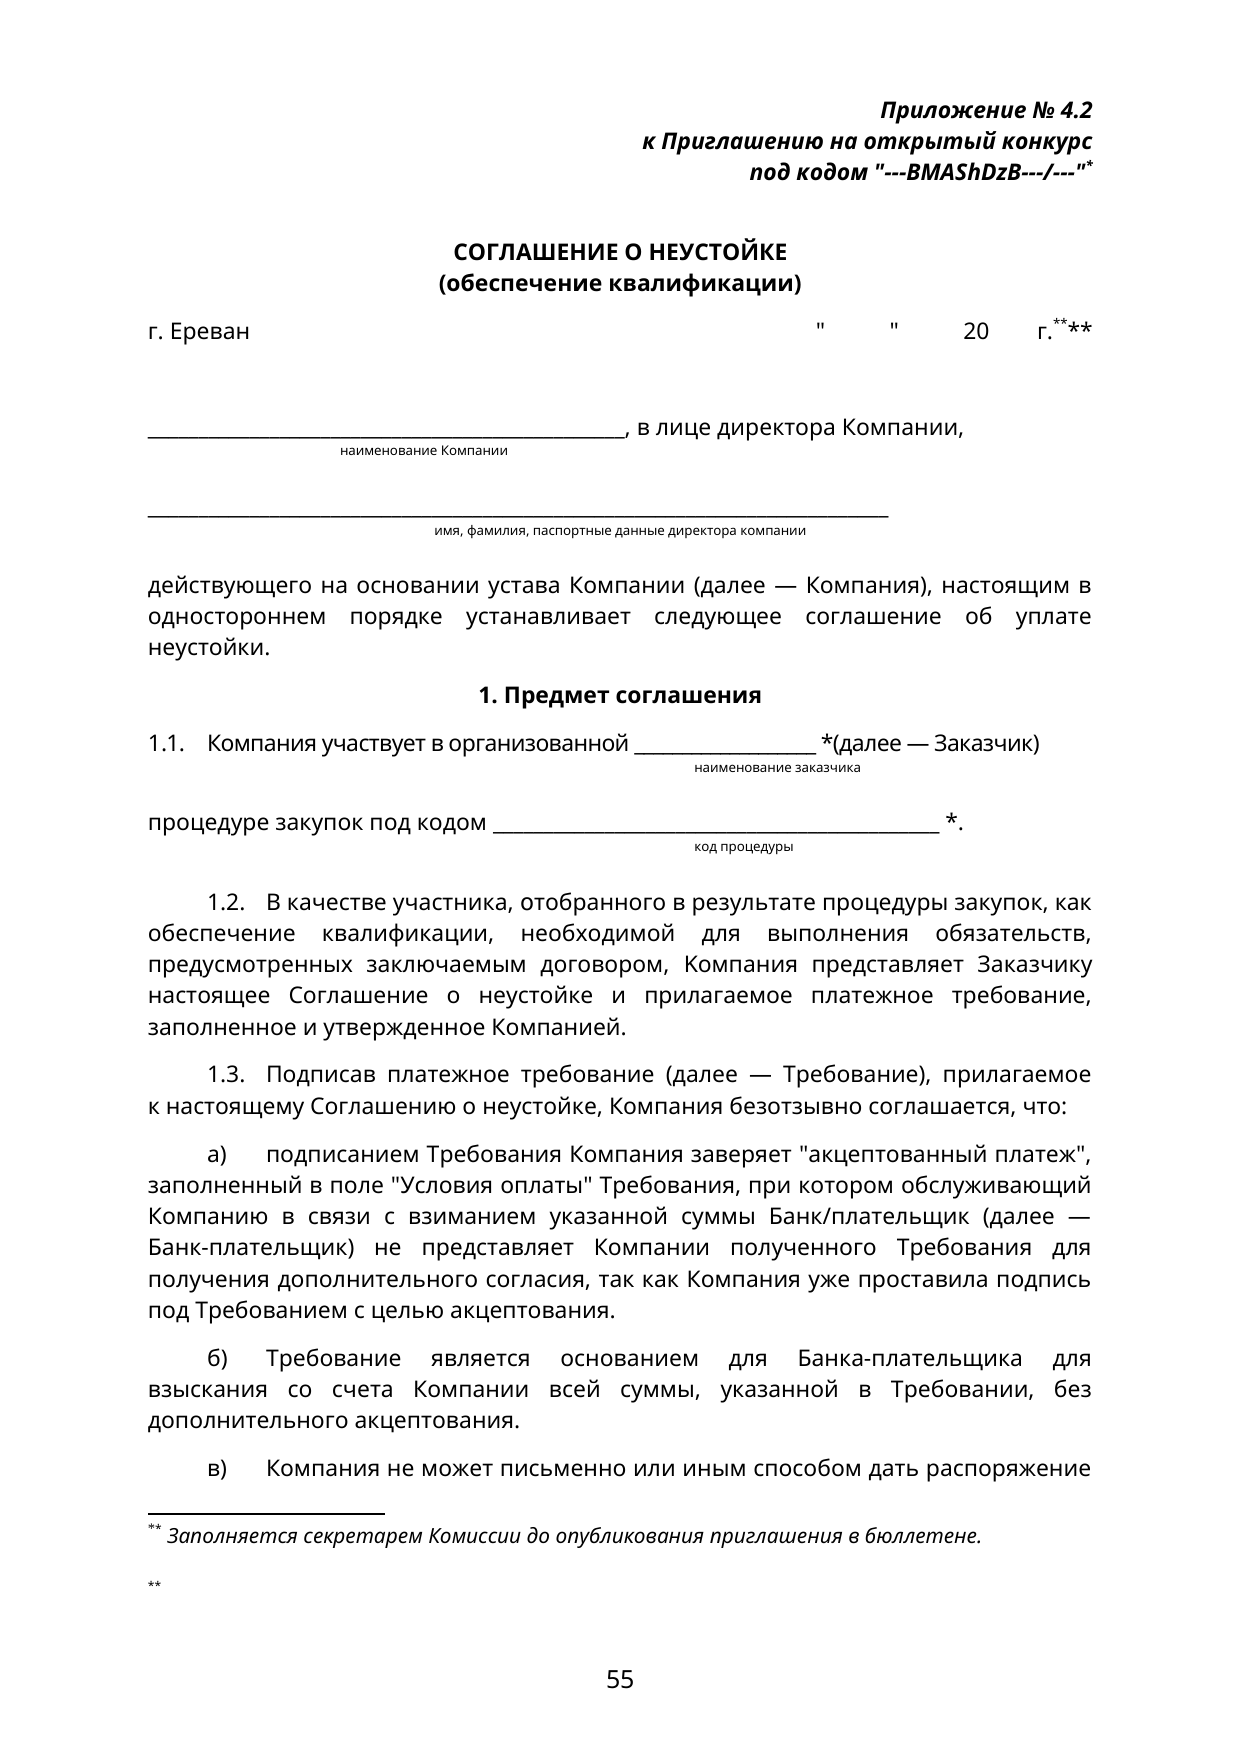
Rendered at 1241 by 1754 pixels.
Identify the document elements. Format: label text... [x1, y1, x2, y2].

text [148, 1452, 1092, 1483]
text наименование Компании [340, 442, 1092, 473]
text СОГЛАШЕНИЕ О НЕУСТОЙКЕ [148, 235, 1092, 267]
text имя, фамилия, паспортные данные директора компании [148, 521, 1092, 552]
text код процедуры [694, 837, 1092, 869]
table_header г. Ереван [136, 315, 635, 362]
text к Приглашению на открытый конкурс под кодом "---BMAShDzB---/---"* [148, 125, 1092, 187]
text 1.2. В качестве участника, օтобранного в результате процедуры закупок, как обеспечение квалификации, необходимой для выполнения обязательств, предусмотренных заключаемым договором, Kомпания представляет Заказчику настоящее Соглашение о неустойке и прилагаемое платежное требование, заполненное и утвержденное Компанией. [148, 885, 1092, 1042]
text Приложение № 4.2 [148, 94, 1092, 125]
text б) Требование является основанием для Банка-плательщика для взыскания со счета Компании всей суммы, указанной в Требовании, без дополнительного акцептования. [148, 1342, 1092, 1435]
text _______________________________________________, в лице директора Компании, [148, 410, 1092, 442]
text (обеспечение квалификации) [148, 267, 1092, 298]
text наименование заказчика [694, 758, 1092, 789]
text процедуре закупок под кодом ____________________________________________ *. [148, 806, 1092, 837]
text _________________________________________________________________________ [148, 489, 1092, 521]
text 1. Предмет соглашения [148, 679, 1092, 710]
text действующего на основании устава Компании (далее — Компания), настоящим в одностороннем порядке устанавливает следующее соглашение об уплате неустойки. [148, 569, 1092, 662]
text 1.3. Подписав платежное требование (далее — Требование), прилагаемое к настоящему Соглашению о неустойке, Компания безотзывно соглашается, что: [148, 1058, 1092, 1121]
text 1.1. Компания участвует в организованной ___________________ *(далее — Заказчик) [148, 727, 1092, 758]
table_header " " 20 г.** [635, 315, 1104, 362]
text а) подписанием Требования Компания заверяет "акцептованный платеж", заполненный в поле "Условия оплаты" Требования, при котором обслуживающий Компанию в связи с взиманием указанной суммы Банк/плательщик (далее — Банк-плательщик) не представляет Компании полученного Требования для получения дополнительного согласия, так как Компания уже проставила подпись под Требованием с целью акцептования. [148, 1137, 1092, 1325]
